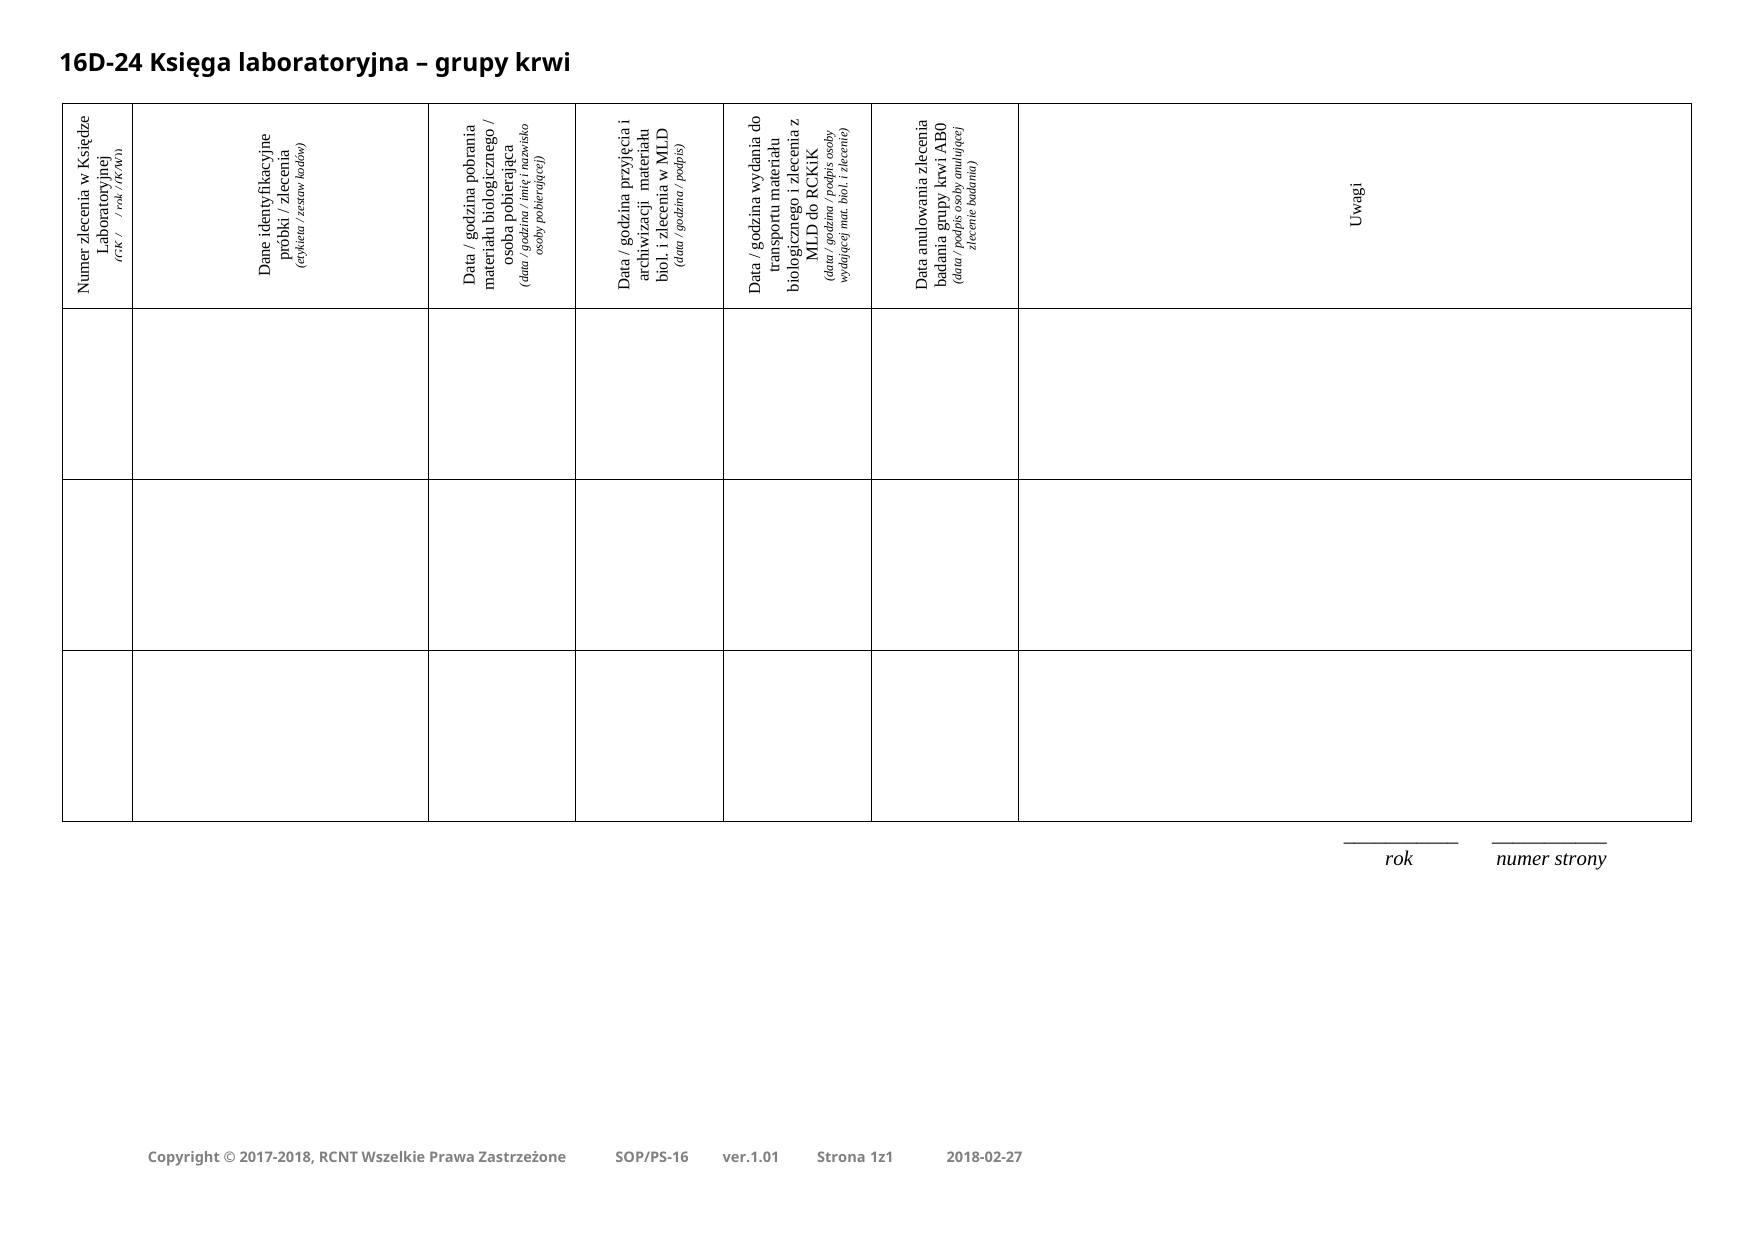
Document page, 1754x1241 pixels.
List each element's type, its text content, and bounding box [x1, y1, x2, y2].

table_cell [133, 309, 428, 479]
table_header Numer zlecenia w Księdze Laboratoryjnej (GK / … / rok / (K/W)) [63, 104, 132, 307]
text ___________ ___________ [148, 822, 1606, 846]
text rok numer strony [148, 846, 1606, 870]
table_cell [576, 651, 723, 821]
table_cell [576, 480, 723, 650]
table_cell [133, 480, 428, 650]
table_cell [429, 480, 575, 650]
table_cell [724, 480, 871, 650]
table_cell [872, 480, 1018, 650]
table_cell [429, 651, 575, 821]
table_cell [1019, 651, 1691, 821]
table_header Dane identyfikacyjne próbki / zlecenia (etykieta / zestaw kodów) [133, 104, 428, 307]
table_cell [576, 309, 723, 479]
table_cell [1019, 309, 1691, 479]
table_cell [133, 651, 428, 821]
table_cell [63, 651, 132, 821]
table_header Data / godzina pobrania materiału biologicznego / osoba pobierająca (data / godzina / imię i nazwisko osoby pobierającej) [429, 104, 575, 307]
table_cell [872, 651, 1018, 821]
table_header Data / godzina przyjęcia i archiwizacji materiału biol. i zlecenia w MLD (data / godzina / podpis) [576, 104, 723, 307]
table_cell [724, 651, 871, 821]
table_cell [872, 309, 1018, 479]
table_cell [63, 480, 132, 650]
table_header Data / godzina wydania do transportu materiału biologicznego i zlecenia z MLD do RCKiK (data / godzina / podpis osoby wydającej mat. biol. i zlecenie) [724, 104, 871, 307]
table_cell [1019, 480, 1691, 650]
table_cell [429, 309, 575, 479]
table_cell [724, 309, 871, 479]
table_cell [63, 309, 132, 479]
table_header Uwagi [1019, 104, 1691, 307]
table_header Data anulowania zlecenia badania grupy krwi AB0 (data / podpis osoby anulującej zlecenie badania) [872, 104, 1018, 307]
